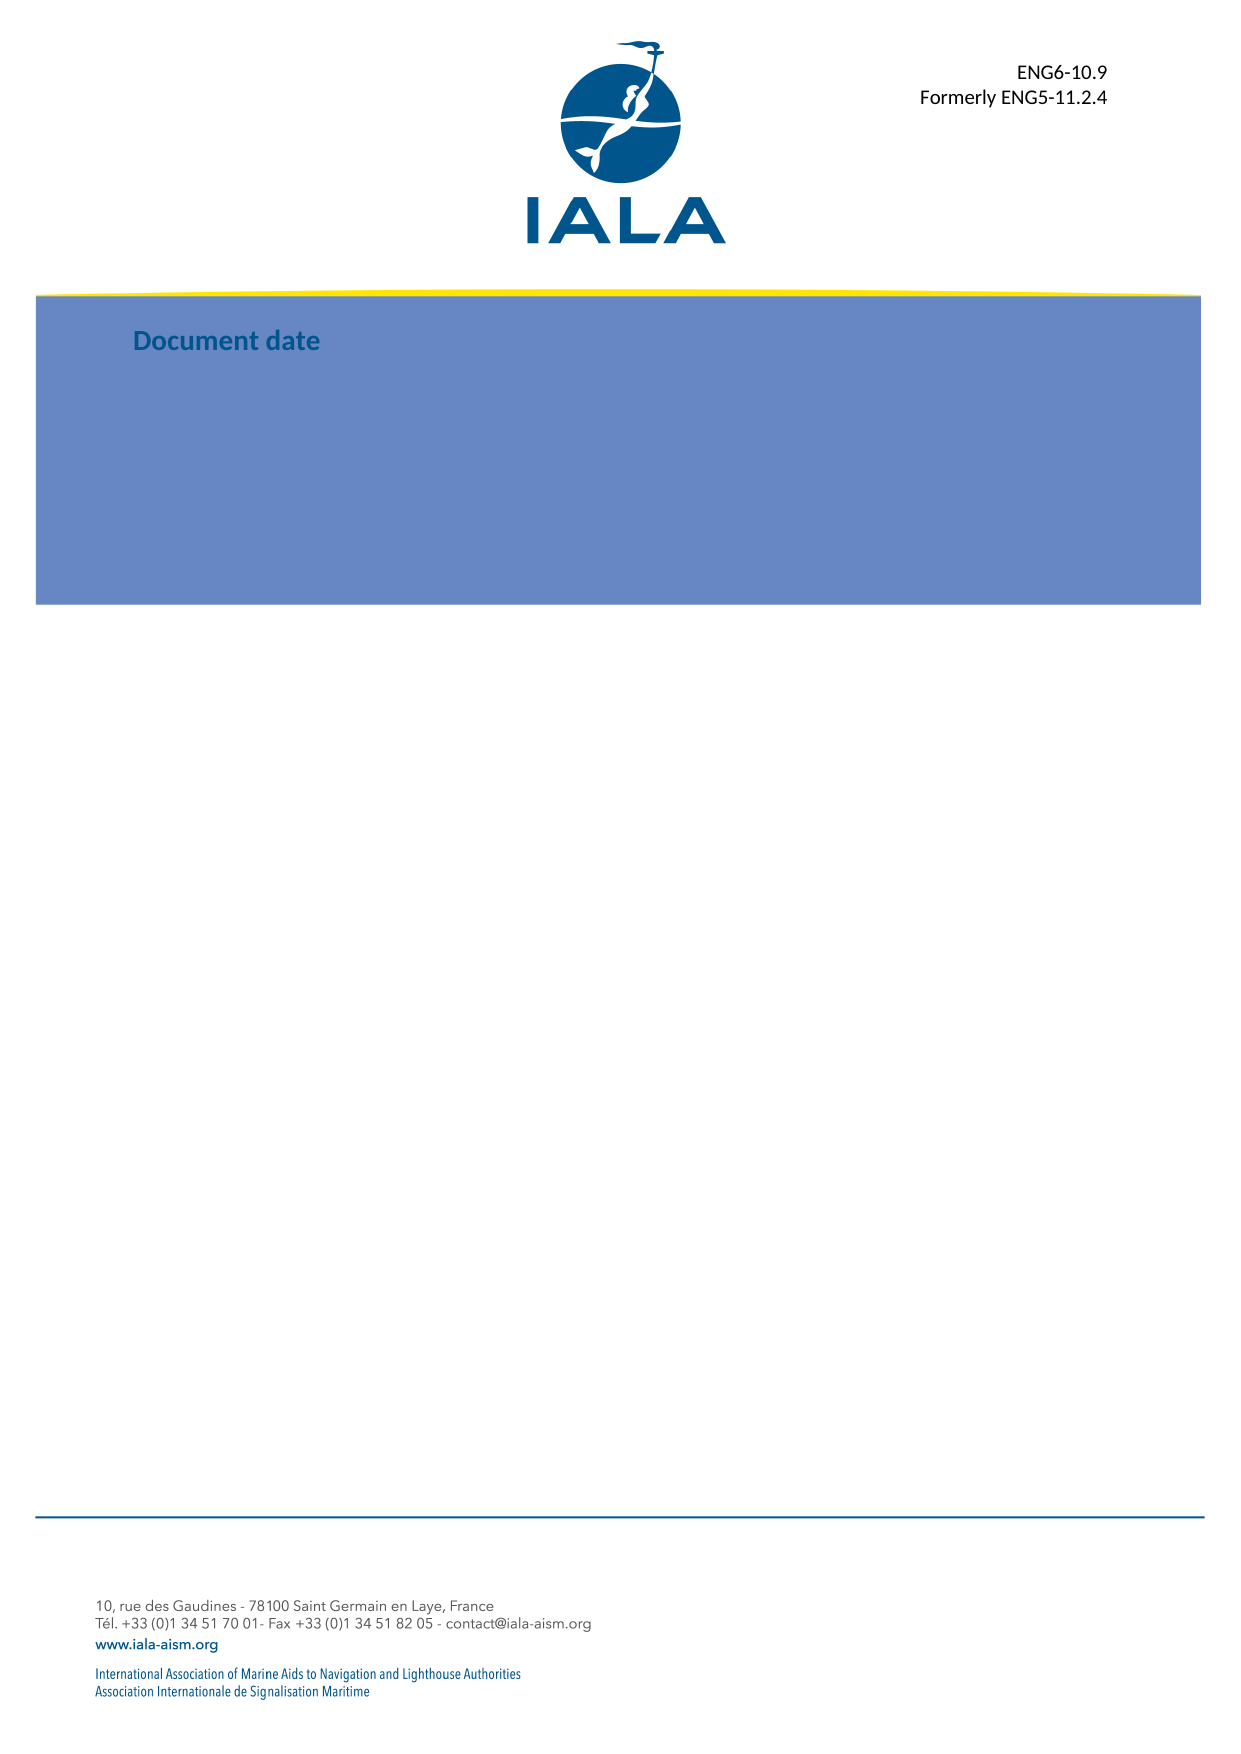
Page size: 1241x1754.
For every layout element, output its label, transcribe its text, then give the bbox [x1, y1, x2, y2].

picture [0, 29, 1240, 616]
picture [89, 1595, 622, 1714]
text Document date [133, 322, 1107, 357]
